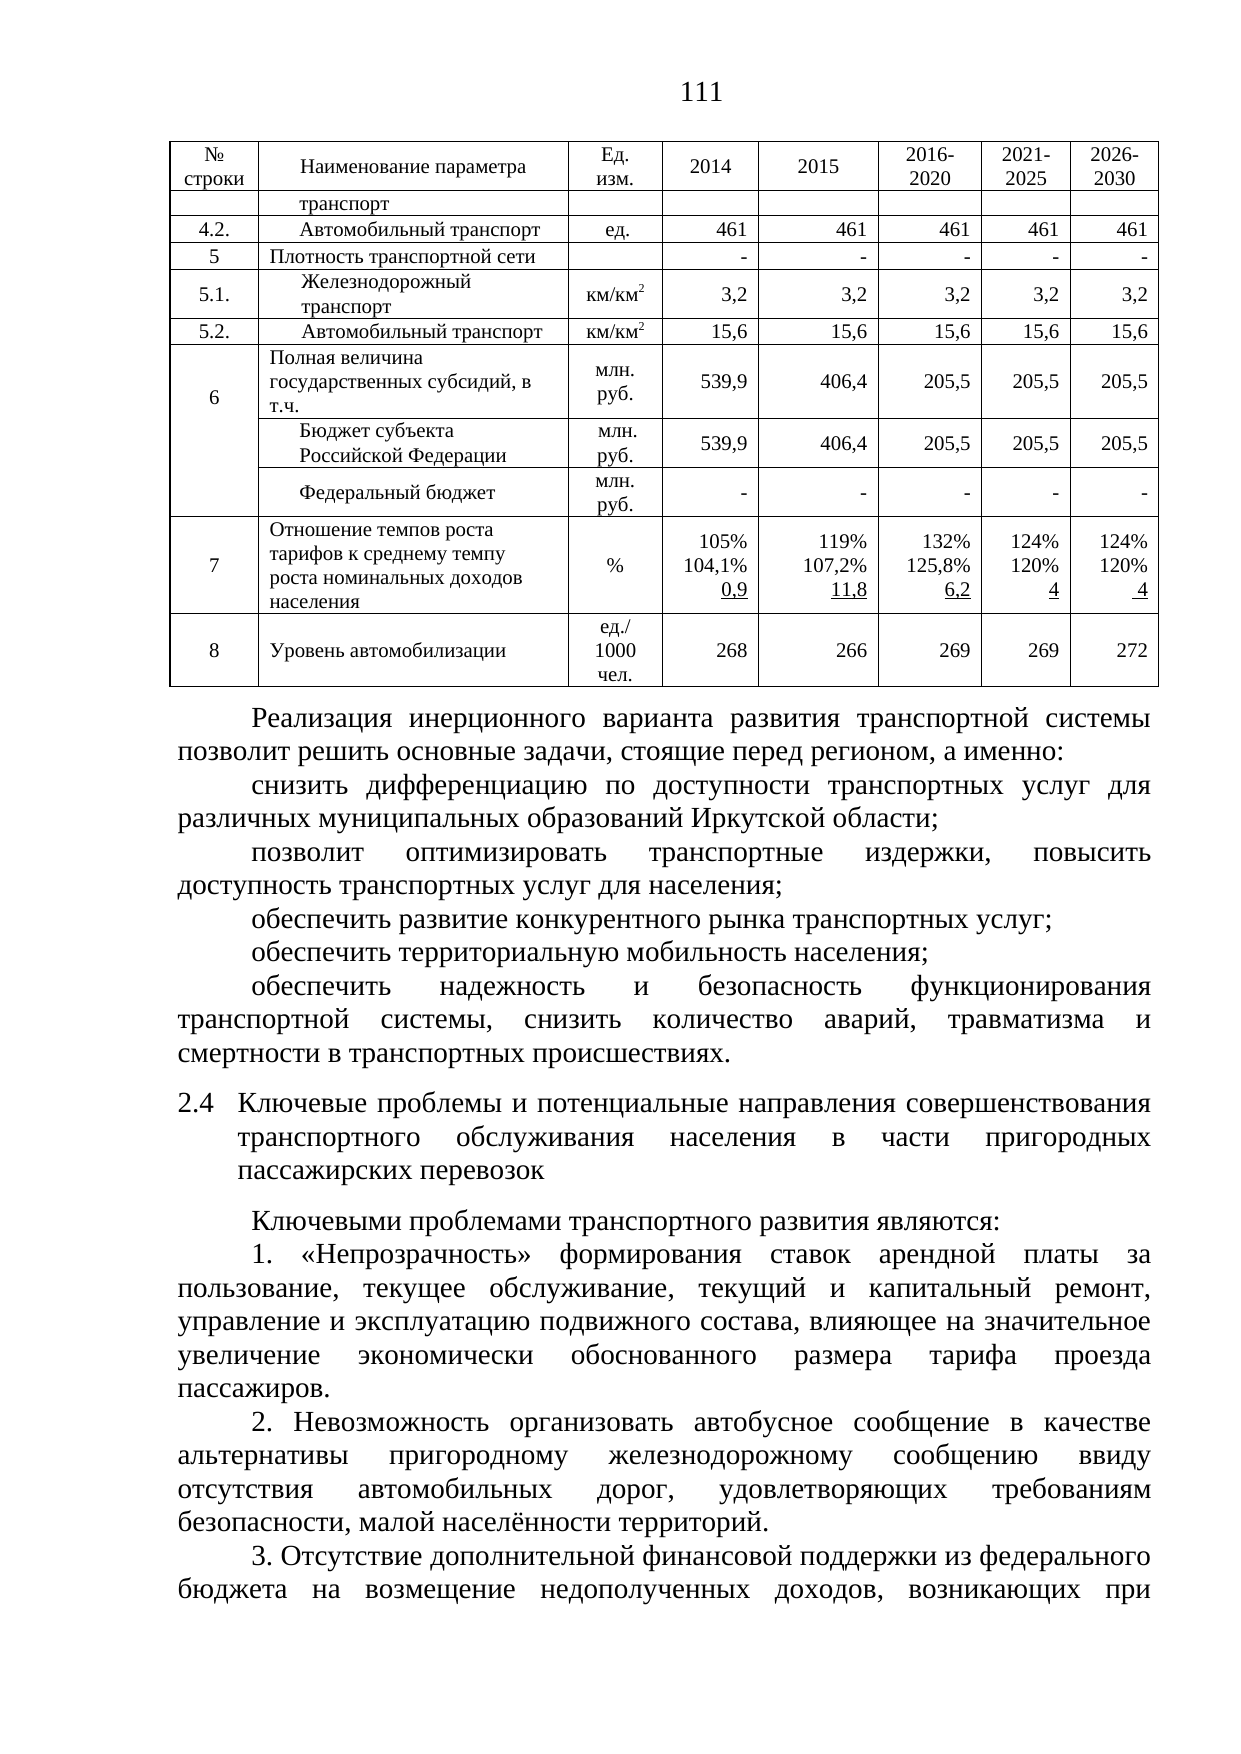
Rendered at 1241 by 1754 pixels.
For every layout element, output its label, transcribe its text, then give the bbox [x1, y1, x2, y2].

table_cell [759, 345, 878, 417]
text Ключевыми проблемами транспортного развития являются: [177, 1203, 1152, 1236]
text Реализация инерционного варианта развития транспортной системы позволит решить основные задачи, стоящие перед регионом, а именно: [177, 700, 1152, 767]
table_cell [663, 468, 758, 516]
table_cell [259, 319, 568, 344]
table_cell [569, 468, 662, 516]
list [177, 1538, 1152, 1605]
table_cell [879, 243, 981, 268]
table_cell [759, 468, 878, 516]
subtitle Ключевые проблемы и потенциальные направления совершенствования транспортного обслуживания населения в части пригородных пассажирских перевозок [177, 1085, 1152, 1186]
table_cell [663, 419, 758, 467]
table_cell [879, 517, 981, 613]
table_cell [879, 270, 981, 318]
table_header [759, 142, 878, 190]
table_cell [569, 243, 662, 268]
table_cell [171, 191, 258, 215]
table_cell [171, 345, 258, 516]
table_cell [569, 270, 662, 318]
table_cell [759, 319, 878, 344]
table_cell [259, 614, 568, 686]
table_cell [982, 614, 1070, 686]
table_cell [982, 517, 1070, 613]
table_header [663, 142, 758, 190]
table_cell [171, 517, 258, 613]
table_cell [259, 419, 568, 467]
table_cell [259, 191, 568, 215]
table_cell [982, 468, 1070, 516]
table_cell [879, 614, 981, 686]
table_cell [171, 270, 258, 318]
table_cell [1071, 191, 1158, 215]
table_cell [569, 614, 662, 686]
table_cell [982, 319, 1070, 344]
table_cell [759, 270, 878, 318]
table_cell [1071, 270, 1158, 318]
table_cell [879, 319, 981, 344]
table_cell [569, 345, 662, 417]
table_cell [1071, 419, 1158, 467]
list обеспечить надежность и безопасность функционирования транспортной системы, снизить количество аварий, травматизма и смертности в транспортных происшествиях. [177, 968, 1152, 1069]
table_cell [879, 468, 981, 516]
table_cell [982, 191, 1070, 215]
list снизить дифференциацию по доступности транспортных услуг для различных муниципальных образований Иркутской области; [177, 767, 1152, 834]
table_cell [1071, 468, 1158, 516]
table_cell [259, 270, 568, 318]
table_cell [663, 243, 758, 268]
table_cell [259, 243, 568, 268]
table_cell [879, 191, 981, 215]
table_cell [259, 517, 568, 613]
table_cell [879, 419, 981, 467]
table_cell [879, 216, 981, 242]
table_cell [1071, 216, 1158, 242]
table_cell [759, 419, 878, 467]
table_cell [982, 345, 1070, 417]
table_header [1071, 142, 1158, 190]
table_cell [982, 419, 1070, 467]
text 2. Невозможность организовать автобусное сообщение в качестве альтернативы пригородному железнодорожному сообщению ввиду отсутствия автомобильных дорог, удовлетворяющих требованиям безопасности, малой населённости территорий. [177, 1404, 1152, 1538]
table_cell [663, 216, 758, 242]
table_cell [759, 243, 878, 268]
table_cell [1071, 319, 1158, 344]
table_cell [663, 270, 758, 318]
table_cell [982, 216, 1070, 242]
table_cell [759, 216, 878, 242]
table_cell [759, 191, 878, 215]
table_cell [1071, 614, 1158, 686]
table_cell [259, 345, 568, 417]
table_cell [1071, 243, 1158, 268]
text 1. «Непрозрачность» формирования ставок арендной платы за пользование, текущее обслуживание, текущий и капитальный ремонт, управление и эксплуатацию подвижного состава, влияющее на значительное увеличение экономически обоснованного размера тарифа проезда пассажиров. [177, 1236, 1152, 1404]
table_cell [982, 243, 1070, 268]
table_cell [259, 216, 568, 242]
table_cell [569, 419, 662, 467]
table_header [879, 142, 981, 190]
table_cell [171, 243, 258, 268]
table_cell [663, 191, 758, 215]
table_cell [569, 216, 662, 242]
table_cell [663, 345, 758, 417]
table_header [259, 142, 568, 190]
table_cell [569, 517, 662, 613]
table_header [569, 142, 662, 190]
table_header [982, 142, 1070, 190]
list обеспечить территориальную мобильность населения; [251, 934, 1152, 968]
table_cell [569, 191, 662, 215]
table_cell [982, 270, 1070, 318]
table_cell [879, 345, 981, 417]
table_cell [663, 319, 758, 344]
text обеспечить развитие конкурентного рынка транспортных услуг; [177, 901, 1152, 934]
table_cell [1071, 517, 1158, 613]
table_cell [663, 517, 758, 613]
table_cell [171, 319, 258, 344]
text позволит оптимизировать транспортные издержки, повысить доступность транспортных услуг для населения; [177, 834, 1152, 901]
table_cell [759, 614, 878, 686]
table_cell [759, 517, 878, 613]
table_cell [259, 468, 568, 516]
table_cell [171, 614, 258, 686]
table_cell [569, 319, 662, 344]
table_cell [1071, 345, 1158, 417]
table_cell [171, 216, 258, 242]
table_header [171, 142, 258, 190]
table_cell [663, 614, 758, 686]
